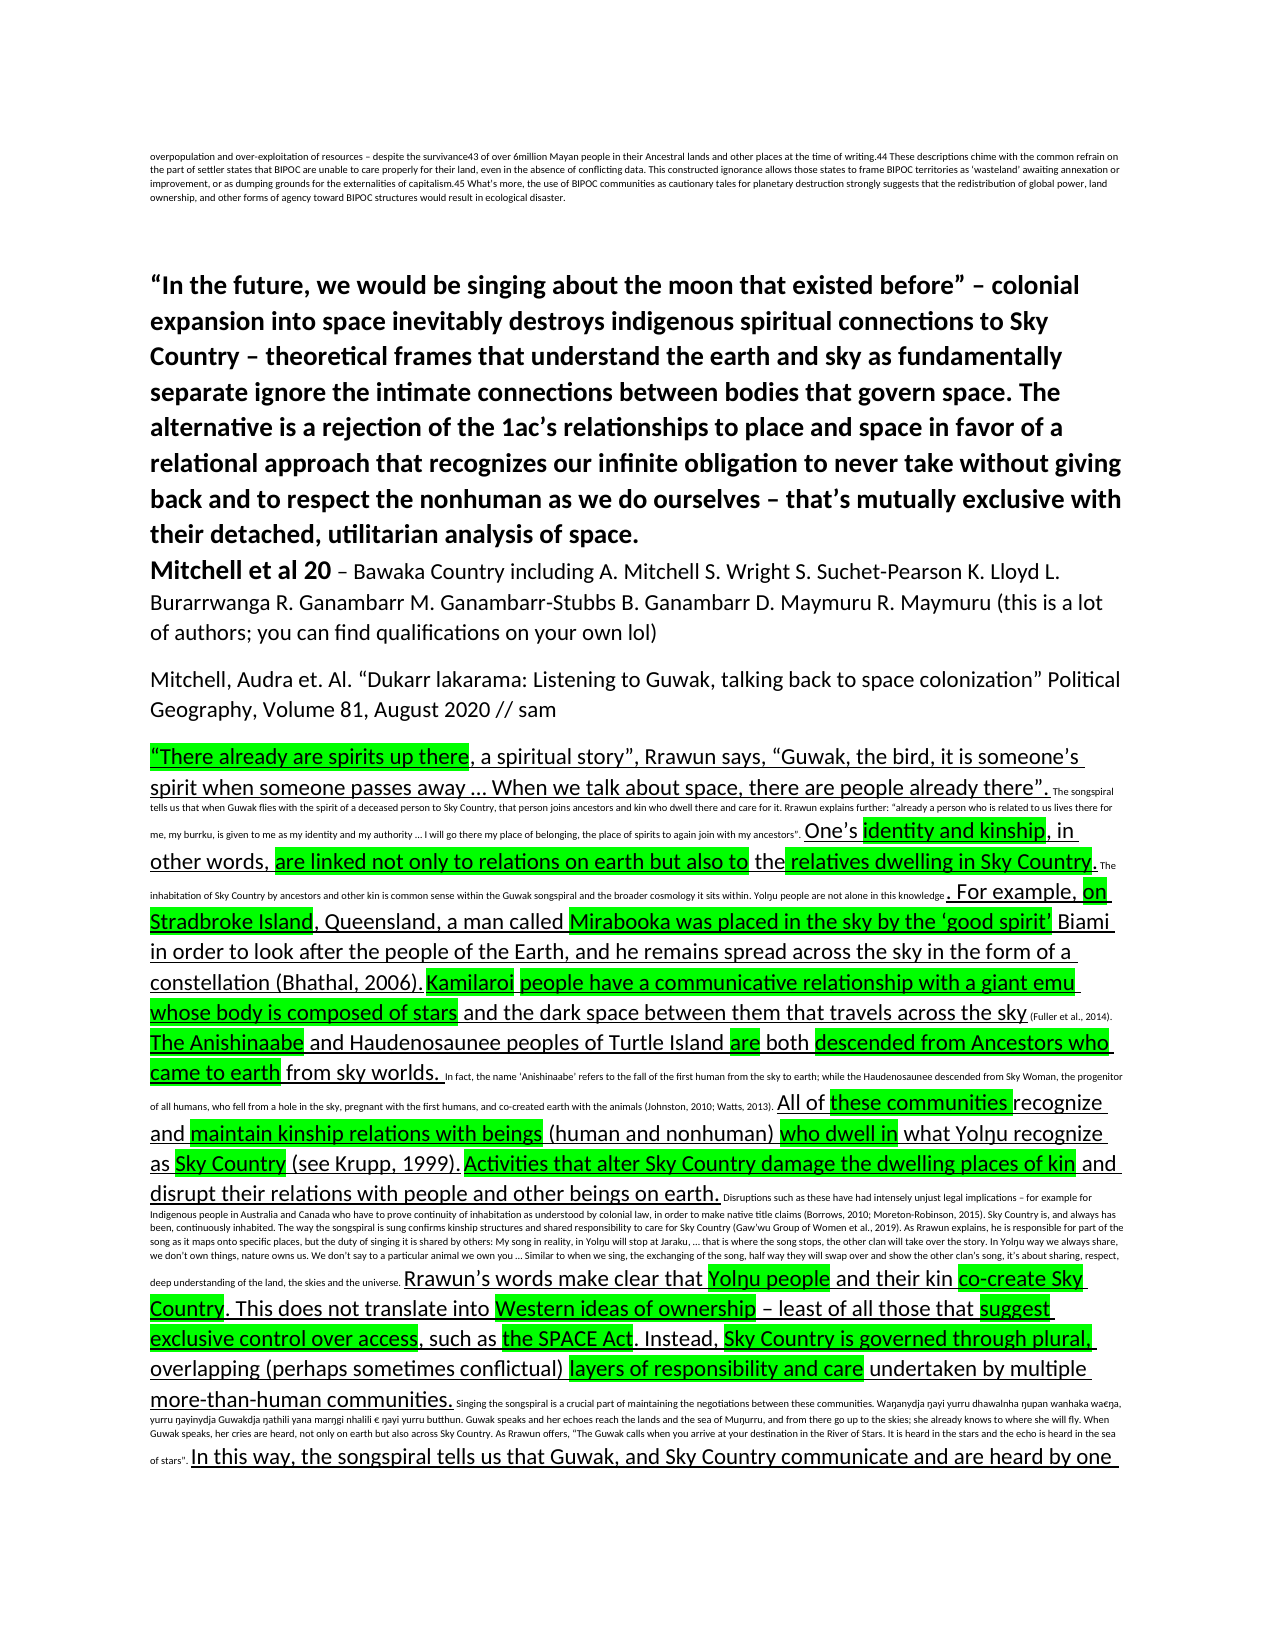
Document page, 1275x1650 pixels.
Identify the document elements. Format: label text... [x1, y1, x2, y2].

text Mitchell et al 20 – Bawaka Country including A. Mitchell S. Wright S. Suchet-Pearson K. Lloyd L. Burarrwanga R. Ganambarr M. Ganambarr-Stubbs B. Ganambarr D. Maymuru R. Maymuru (this is a lot of authors; you can find qualifications on your own lol) [150, 553, 1125, 647]
text Mitchell, Audra et. Al. “Dukarr lakarama: Listening to Guwak, talking back to space colonization” Political Geography, Volume 81, August 2020 // sam [150, 665, 1125, 724]
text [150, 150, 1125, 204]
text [150, 742, 1125, 1470]
subtitle “In the future, we would be singing about the moon that existed before” – colonial expansion into space inevitably destroys indigenous spiritual connections to Sky Country – theoretical frames that understand the earth and sky as fundamentally separate ignore the intimate connections between bodies that govern space. The alternative is a rejection of the 1ac’s relationships to place and space in favor of a relational approach that recognizes our infinite obligation to never take without giving back and to respect the nonhuman as we do ourselves – that’s mutually exclusive with their detached, utilitarian analysis of space. [150, 268, 1125, 551]
